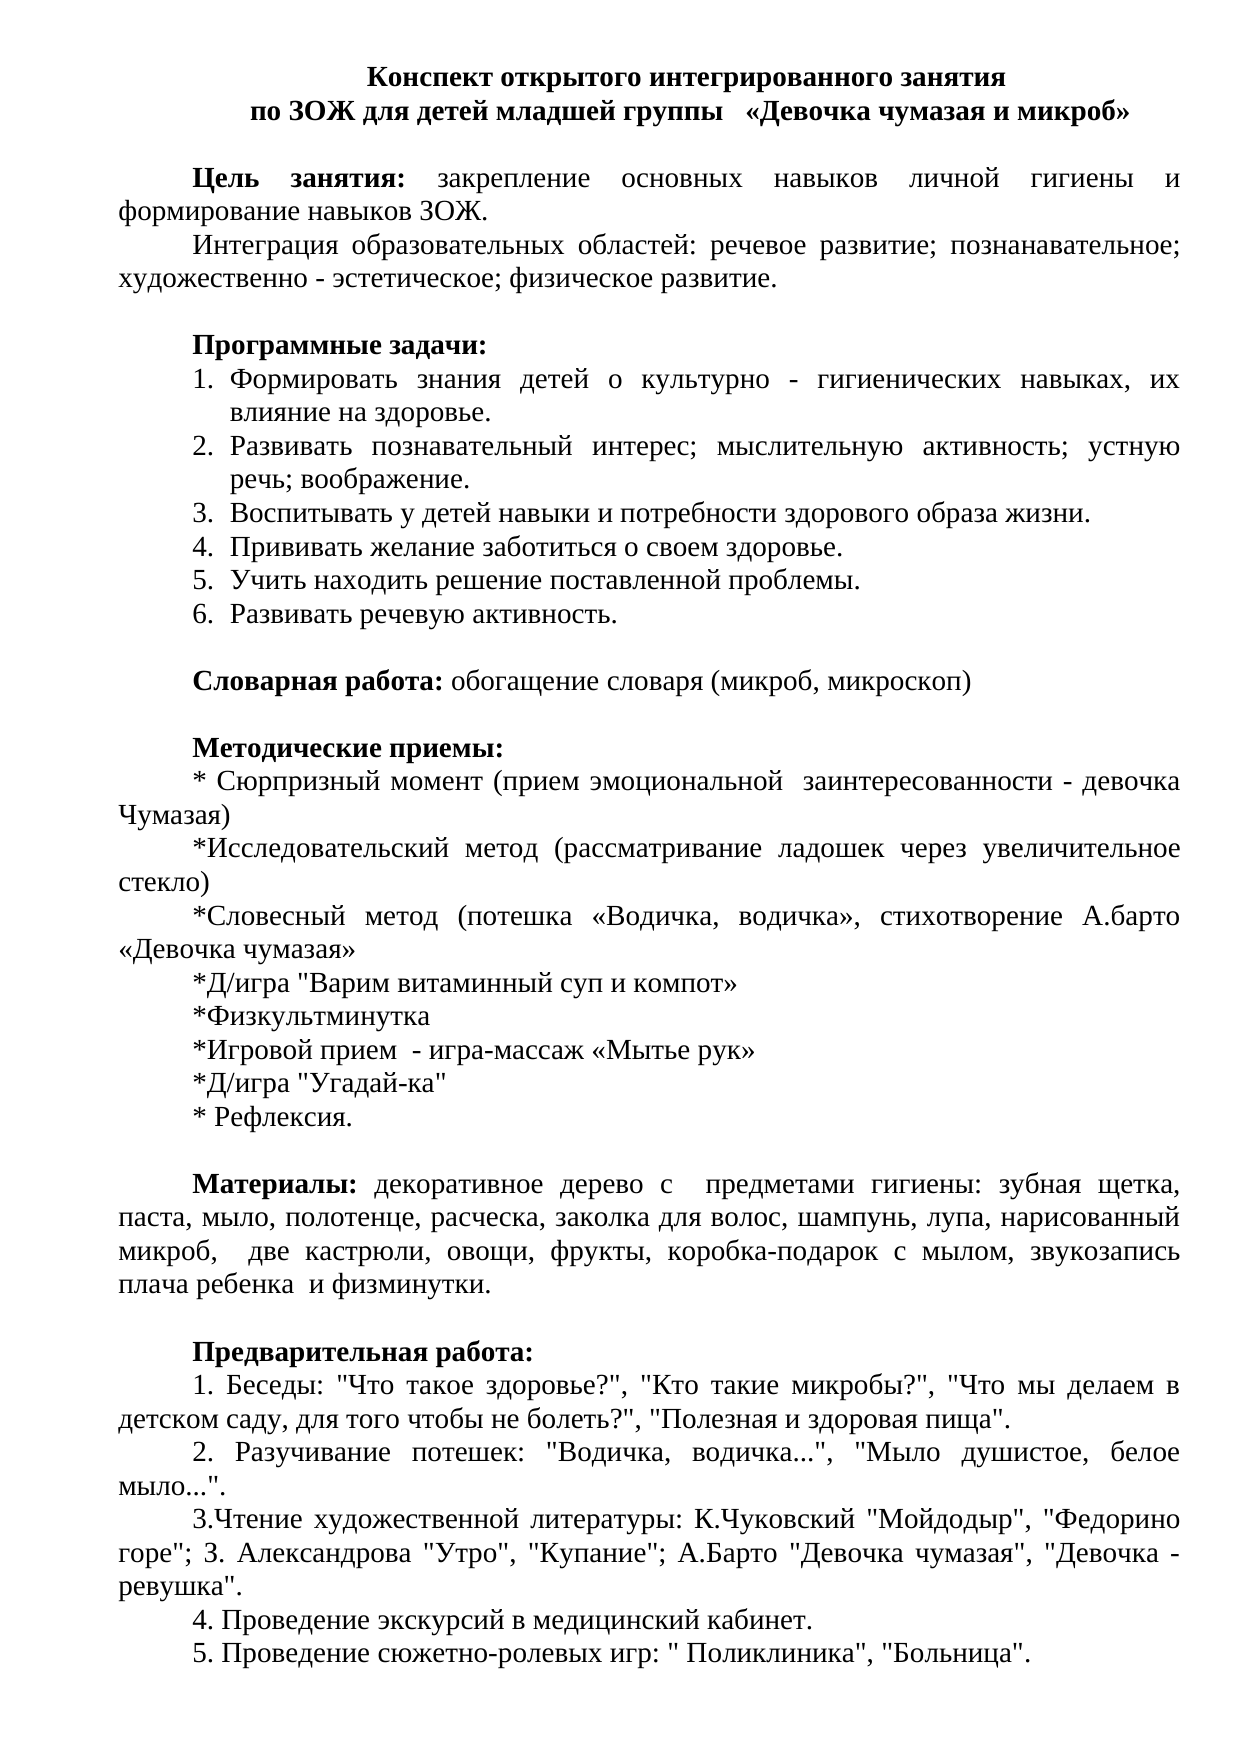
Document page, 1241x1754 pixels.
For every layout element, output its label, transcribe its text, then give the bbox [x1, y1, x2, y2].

list Развивать речевую активность. [192, 596, 1181, 629]
text 2. Разучивание потешек: "Водичка, водичка...", "Мыло душистое, белое мыло...". [118, 1434, 1181, 1501]
list Формировать знания детей о культурно - гигиенических навыках, их влияние на здоровье. [192, 361, 1181, 428]
text * Сюрпризный момент (прием эмоциональной заинтересованности - девочка Чумазая) [118, 763, 1181, 831]
text *Словесный метод (потешка «Водичка, водичка», стихотворение А.барто «Девочка чумазая» [118, 898, 1181, 965]
text Программные задачи: [118, 327, 1181, 361]
text *Д/игра "Варим витаминный суп и компот» [118, 965, 1181, 998]
text Интеграция образовательных областей: речевое развитие; познанавательное; художественно - эстетическое; физическое развитие. [118, 227, 1181, 294]
text *Д/игра "Угадай-ка" [118, 1065, 1181, 1099]
text Материалы: декоративное дерево с предметами гигиены: зубная щетка, паста, мыло, полотенце, расческа, заколка для волос, шампунь, лупа, нарисованный микроб, две кастрюли, овощи, фрукты, коробка-подарок с мылом, звукозапись плача ребенка и физминутки. [118, 1166, 1181, 1300]
list Развивать познавательный интерес; мыслительную активность; устную речь; воображение. [192, 428, 1181, 495]
text по ЗОЖ для детей младшей группы «Девочка чумазая и микроб» [118, 93, 1181, 126]
text *Игровой прием - игра-массаж «Мытье рук» [118, 1032, 1181, 1065]
text Словарная работа: обогащение словаря (микроб, микроскоп) [118, 663, 1181, 696]
text 4. Проведение экскурсий в медицинский кабинет. [118, 1602, 1181, 1636]
text Конспект открытого интегрированного занятия [118, 59, 1181, 93]
list Учить находить решение поставленной проблемы. [192, 562, 1181, 596]
text 3.Чтение художественной литературы: К.Чуковский "Мойдодыр", "Федорино горе"; З. Александрова "Утро", "Купание"; А.Барто "Девочка чумазая", "Девочка - ревушка". [118, 1501, 1181, 1602]
text Цель занятия: закрепление основных навыков личной гигиены и формирование навыков ЗОЖ. [118, 160, 1181, 227]
text *Физкультминутка [118, 998, 1181, 1032]
text Методические приемы: [118, 730, 1181, 763]
text Предварительная работа: [118, 1334, 1181, 1367]
text * Рефлексия. [118, 1099, 1181, 1132]
text 5. Проведение сюжетно-ролевых игр: " Поликлиника", "Больница". [118, 1636, 1181, 1669]
text *Исследовательский метод (рассматривание ладошек через увеличительное стекло) [118, 831, 1181, 898]
text 1. Беседы: "Что такое здоровье?", "Кто такие микробы?", "Что мы делаем в детском саду, для того чтобы не болеть?", "Полезная и здоровая пища". [118, 1367, 1181, 1434]
list Прививать желание заботиться о своем здоровье. [192, 529, 1181, 562]
list Воспитывать у детей навыки и потребности здорового образа жизни. [192, 495, 1181, 529]
